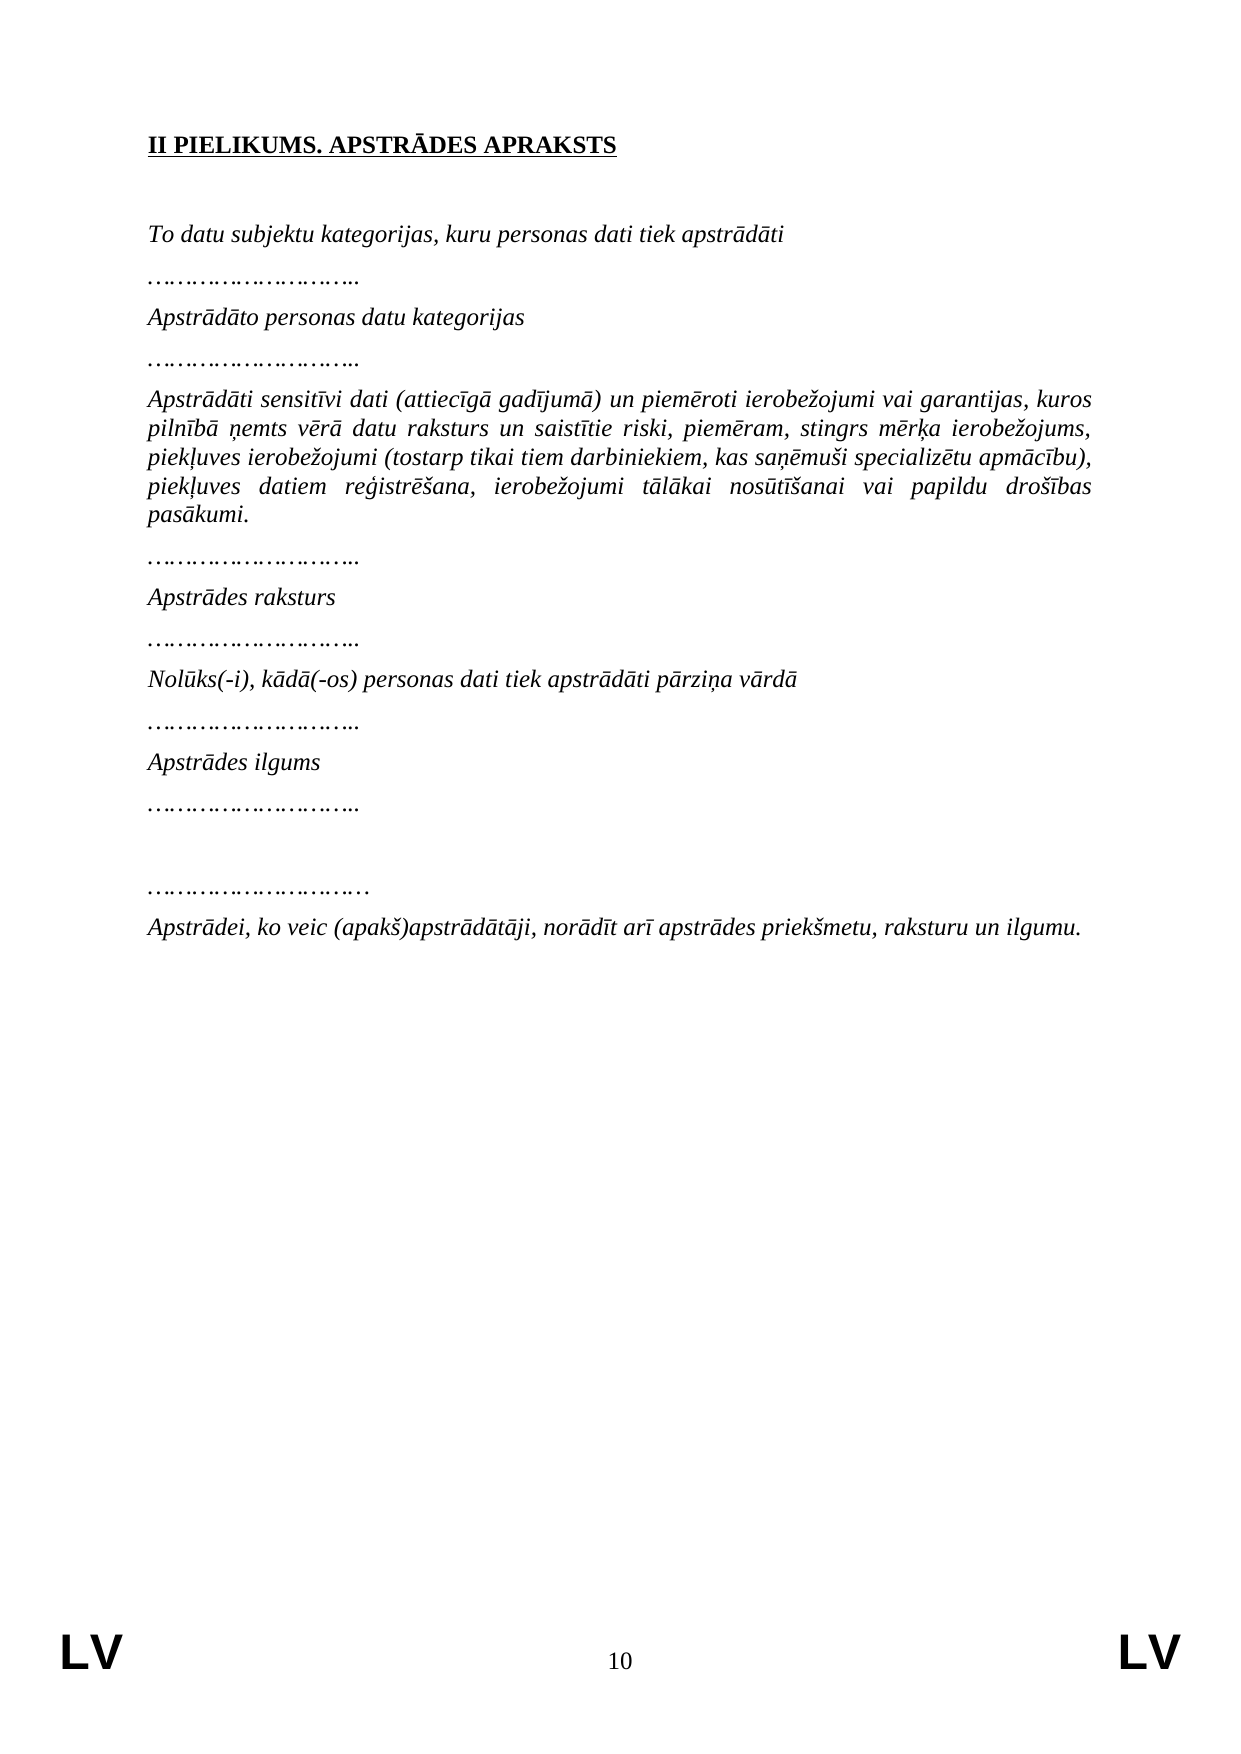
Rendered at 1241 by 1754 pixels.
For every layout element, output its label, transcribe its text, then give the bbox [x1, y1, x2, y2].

text Apstrādāto personas datu kategorijas [148, 302, 1093, 331]
text Apstrādei, ko veic (apakš)apstrādātāji, norādīt arī apstrādes priekšmetu, raksturu un ilgumu. [148, 912, 1093, 941]
text II PIELIKUMS. APSTRĀDES APRAKSTS [148, 131, 1093, 159]
text ……………………….. [148, 541, 1093, 569]
text ……………………….. [148, 788, 1093, 817]
text Nolūks(-i), kādā(-os) personas dati tiek apstrādāti pārziņa vārdā [148, 664, 1093, 693]
text To datu subjektu kategorijas, kuru personas dati tiek apstrādāti [148, 219, 1093, 248]
text Apstrādes raksturs [148, 582, 1093, 611]
text Apstrādāti sensitīvi dati (attiecīgā gadījumā) un piemēroti ierobežojumi vai garantijas, kuros pilnībā ņemts vērā datu raksturs un saistītie riski, piemēram, stingrs mērķa ierobežojums, piekļuves ierobežojumi (tostarp tikai tiem darbiniekiem, kas saņēmuši specializētu apmācību), piekļuves datiem reģistrēšana, ierobežojumi tālākai nosūtīšanai vai papildu drošības pasākumi. [148, 384, 1093, 528]
text ………………………… [148, 871, 1093, 899]
text Apstrādes ilgums [148, 747, 1093, 776]
text ……………………….. [148, 261, 1093, 289]
text ……………………….. [148, 706, 1093, 734]
text ……………………….. [148, 623, 1093, 652]
text ……………………….. [148, 343, 1093, 372]
